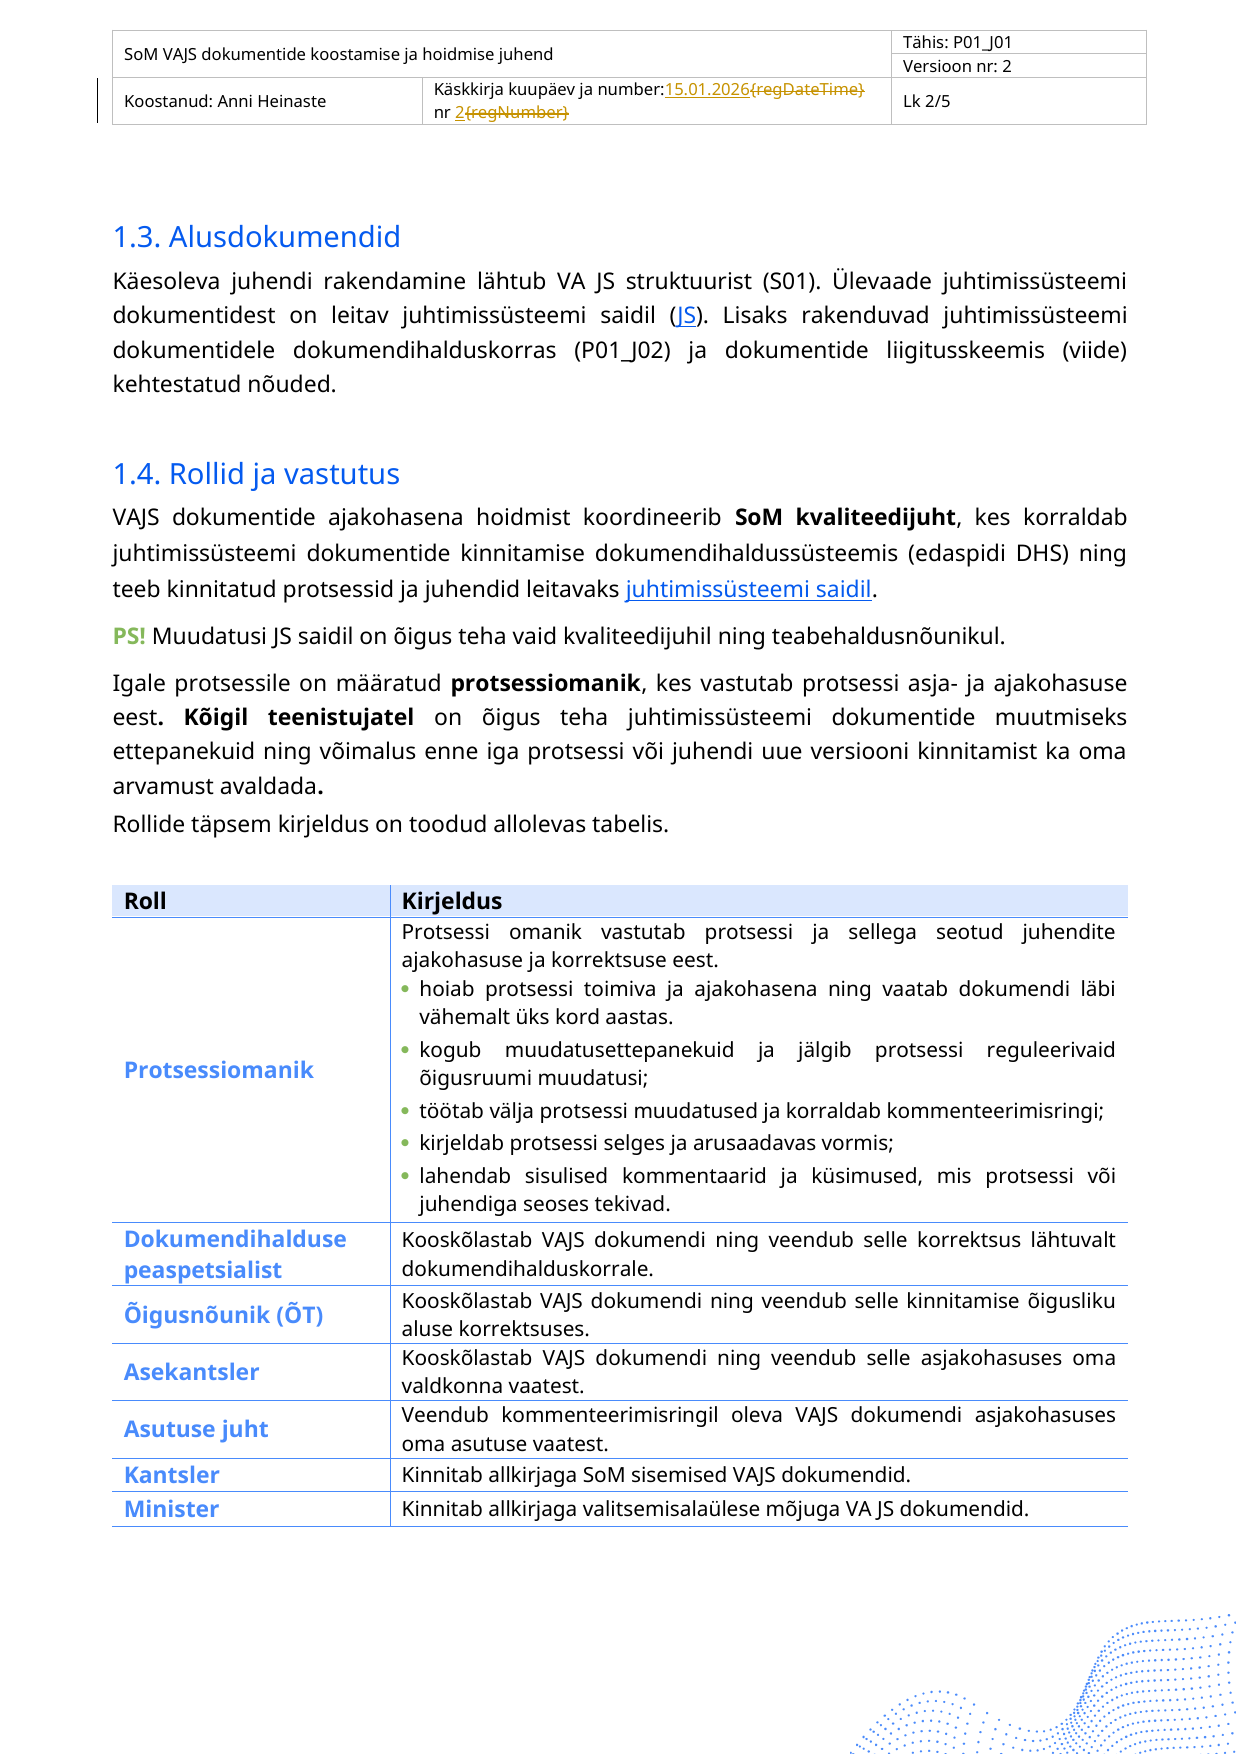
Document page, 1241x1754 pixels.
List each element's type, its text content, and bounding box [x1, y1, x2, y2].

table_cell Kooskõlastab VAJS dokumendi ning veendub selle korrektsus lähtuvalt dokumendihalduskorrale. [391, 1223, 1128, 1285]
text VAJS dokumentide ajakohasena hoidmist koordineerib SoM kvaliteedijuht, kes korraldab juhtimissüsteemi dokumentide kinnitamise dokumendihaldussüsteemis (edaspidi DHS) ning teeb kinnitatud protsessid ja juhendid leitavaks juhtimissüsteemi saidil. [112, 501, 1128, 604]
picture [850, 1606, 1241, 1754]
table_cell Kooskõlastab VAJS dokumendi ning veendub selle asjakohasuses oma valdkonna vaatest. [391, 1344, 1128, 1400]
table_cell Protsessiomanik [112, 918, 390, 1222]
table_cell Kantsler [112, 1459, 390, 1491]
table_cell Veendub kommenteerimisringil oleva VAJS dokumendi asjakohasuses oma asutuse vaatest. [391, 1401, 1128, 1457]
text PS! Muudatusi JS saidil on õigus teha vaid kvaliteedijuhil ning teabehaldusnõunikul. [112, 619, 1128, 651]
subtitle 1.4. Rollid ja vastutus [112, 453, 1128, 493]
list Rollide täpsem kirjeldus on toodud allolevas tabelis. [112, 808, 1128, 839]
table_cell Minister [112, 1492, 390, 1526]
table_cell Õigusnõunik (ÕT) [112, 1286, 390, 1343]
table_header Roll [112, 885, 390, 916]
list Käesoleva juhendi rakendamine lähtub VA JS struktuurist (S01). Ülevaade juhtimissüsteemi dokumentidest on leitav juhtimissüsteemi saidil (JS). Lisaks rakenduvad juhtimissüsteemi dokumentidele dokumendihalduskorras (P01_J02) ja dokumentide liigitusskeemis (viide) kehtestatud nõuded. [112, 265, 1128, 399]
table_cell Kinnitab allkirjaga valitsemisalaülese mõjuga VA JS dokumendid. [391, 1492, 1128, 1526]
table_cell Asutuse juht [112, 1401, 390, 1457]
table_cell Dokumendihalduse peaspetsialist [112, 1223, 390, 1285]
table_cell Kooskõlastab VAJS dokumendi ning veendub selle kinnitamise õigusliku aluse korrektsuses. [391, 1286, 1128, 1343]
subtitle 1.3. Alusdokumendid [112, 217, 1128, 256]
table_cell Protsessi omanik vastutab protsessi ja sellega seotud juhendite ajakohasuse ja korrektsuse eest. hoiab protsessi toimiva ja ajakohasena ning vaatab dokumendi läbi vähemalt üks kord aastas. kogub muudatusettepanekuid ja jälgib protsessi reguleerivaid õigusruumi muudatusi; töötab välja protsessi muudatused ja korraldab kommenteerimisringi; kirjeldab protsessi selges ja arusaadavas vormis; lahendab sisulised kommentaarid ja küsimused, mis protsessi või juhendiga seoses tekivad. [391, 918, 1128, 1222]
list Igale protsessile on määratud protsessiomanik, kes vastutab protsessi asja- ja ajakohasuse eest. Kõigil teenistujatel on õigus teha juhtimissüsteemi dokumentide muutmiseks ettepanekuid ning võimalus enne iga protsessi või juhendi uue versiooni kinnitamist ka oma arvamust avaldada. [112, 666, 1128, 801]
table_header Kirjeldus [391, 885, 1128, 916]
table_cell Kinnitab allkirjaga SoM sisemised VAJS dokumendid. [391, 1459, 1128, 1491]
table_cell Asekantsler [112, 1344, 390, 1400]
